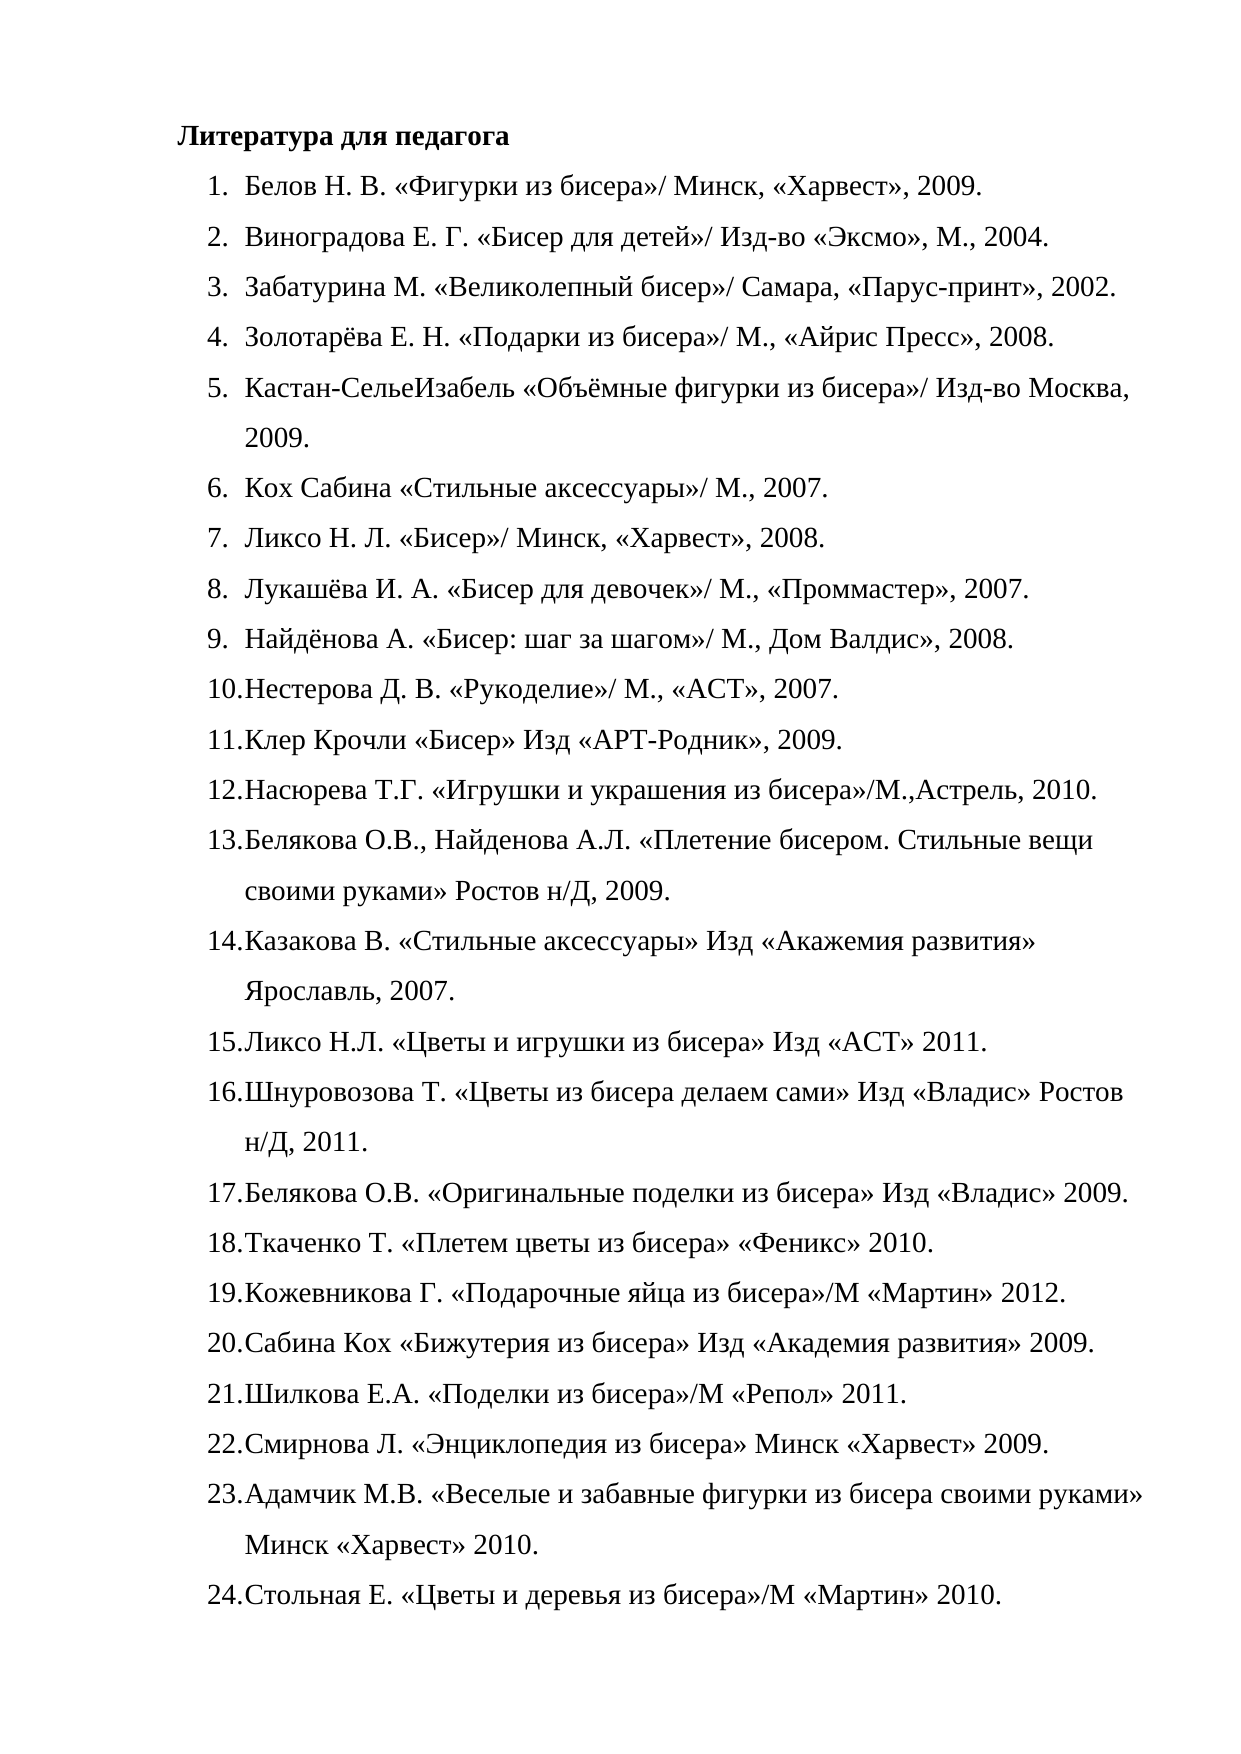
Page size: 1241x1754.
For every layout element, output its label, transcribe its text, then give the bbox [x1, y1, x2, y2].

list Кожевникова Г. «Подарочные яйца из бисера»/М «Мартин» 2012. [207, 1275, 1152, 1309]
list Ликсо Н. Л. «Бисер»/ Минск, «Харвест», 2008. [207, 521, 1152, 554]
list Ликсо Н.Л. «Цветы и игрушки из бисера» Изд «АСТ» 2011. [207, 1024, 1152, 1057]
list Кастан-СельеИзабель «Объёмные фигурки из бисера»/ Изд-во Москва, 2009. [207, 370, 1152, 453]
list Ткаченко Т. «Плетем цветы из бисера» «Феникс» 2010. [207, 1225, 1152, 1258]
list Белякова О.В. «Оригинальные поделки из бисера» Изд «Владис» 2009. [207, 1175, 1152, 1208]
list Виноградова Е. Г. «Бисер для детей»/ Изд-во «Эксмо», М., 2004. [207, 219, 1152, 252]
list Клер Крочли «Бисер» Изд «АРТ-Родник», 2009. [207, 722, 1152, 755]
list Насюрева Т.Г. «Игрушки и украшения из бисера»/М.,Астрель, 2010. [207, 772, 1152, 806]
list Стольная Е. «Цветы и деревья из бисера»/М «Мартин» 2010. [207, 1577, 1152, 1611]
list Шилкова Е.А. «Поделки из бисера»/М «Репол» 2011. [207, 1376, 1152, 1409]
list Адамчик М.В. «Веселые и забавные фигурки из бисера своими руками» Минск «Харвест» 2010. [207, 1477, 1152, 1560]
list Смирнова Л. «Энциклопедия из бисера» Минск «Харвест» 2009. [207, 1426, 1152, 1460]
list Золотарёва Е. Н. «Подарки из бисера»/ М., «Айрис Пресс», 2008. [207, 319, 1152, 353]
list Лукашёва И. А. «Бисер для девочек»/ М., «Проммастер», 2007. [207, 571, 1152, 604]
list Нестерова Д. В. «Рукоделие»/ М., «АСТ», 2007. [207, 672, 1152, 705]
list Забатурина М. «Великолепный бисер»/ Самара, «Парус-принт», 2002. [207, 269, 1152, 303]
list Белов Н. В. «Фигурки из бисера»/ Минск, «Харвест», 2009. [207, 168, 1152, 202]
list Казакова В. «Стильные аксессуары» Изд «Акажемия развития» Ярославль, 2007. [207, 923, 1152, 1007]
text Литература для педагога [177, 118, 1152, 152]
list Белякова О.В., Найденова А.Л. «Плетение бисером. Стильные вещи своими руками» Ростов н/Д, 2009. [207, 822, 1152, 906]
list Найдёнова А. «Бисер: шаг за шагом»/ М., Дом Валдис», 2008. [207, 621, 1152, 655]
list Кох Сабина «Стильные аксессуары»/ М., 2007. [207, 470, 1152, 504]
list Шнуровозова Т. «Цветы из бисера делаем сами» Изд «Владис» Ростов н/Д, 2011. [207, 1074, 1152, 1158]
list Сабина Кох «Бижутерия из бисера» Изд «Академия развития» 2009. [207, 1326, 1152, 1359]
